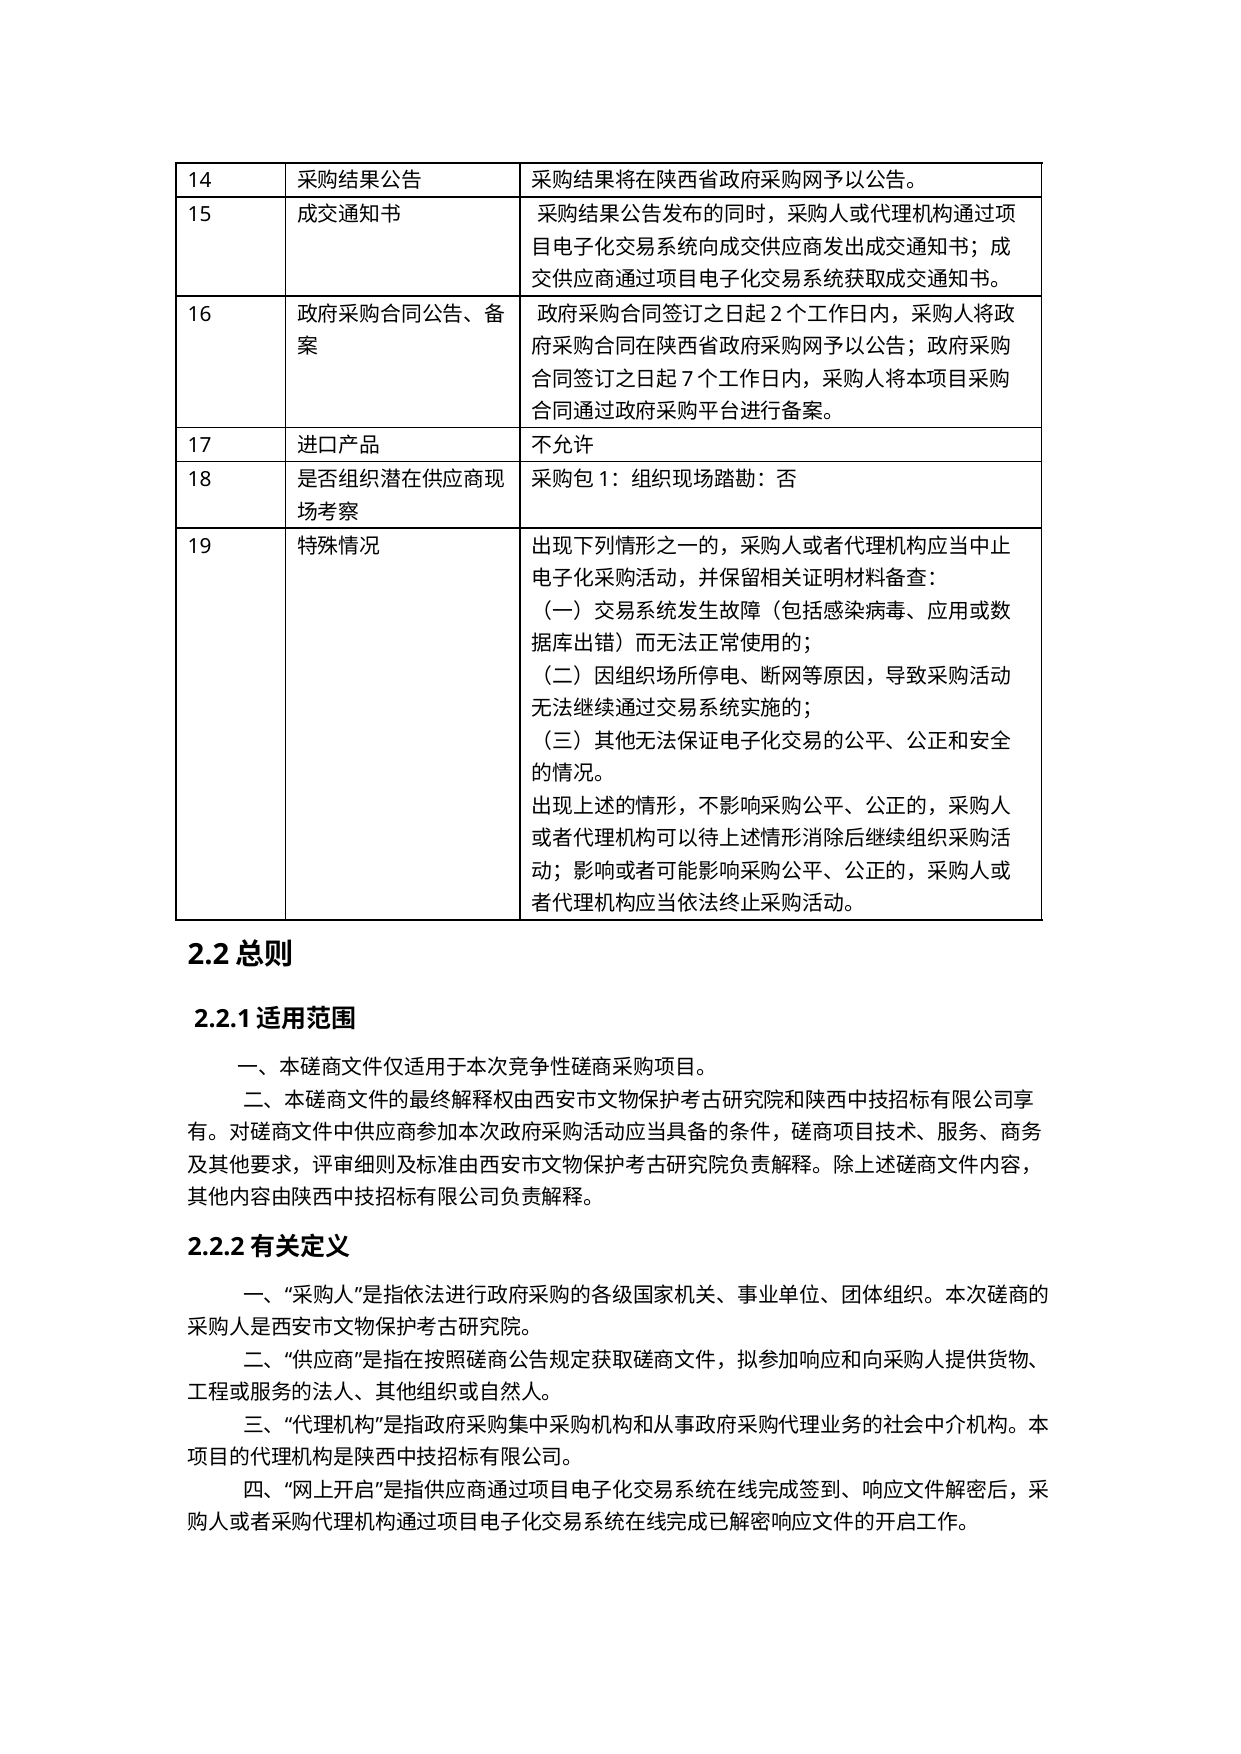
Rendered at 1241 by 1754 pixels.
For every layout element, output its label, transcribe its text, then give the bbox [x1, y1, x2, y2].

text 一、本磋商文件仅适用于本次竞争性磋商采购项目。 [187, 1050, 1053, 1083]
table_cell 18 [177, 462, 285, 527]
text 2.2.2有关定义 [187, 1213, 1053, 1278]
text 一、“采购人”是指依法进行政府采购的各级国家机关、事业单位、团体组织。本次磋商的采购人是西安市文物保护考古研究院。 [187, 1278, 1053, 1343]
table_cell 17 [177, 428, 285, 461]
table_cell 采购结果公告 [286, 164, 519, 196]
table_cell 成交通知书 [286, 198, 519, 295]
text 2.2总则 [187, 920, 1053, 985]
table_cell 采购包1：组织现场踏勘：否 [521, 462, 1041, 527]
table_cell 政府采购合同签订之日起2个工作日内，采购人将政府采购合同在陕西省政府采购网予以公告；政府采购合同签订之日起7个工作日内，采购人将本项目采购合同通过政府采购平台进行备案。 [521, 297, 1041, 427]
text 二、本磋商文件的最终解释权由西安市文物保护考古研究院和陕西中技招标有限公司享有。对磋商文件中供应商参加本次政府采购活动应当具备的条件，磋商项目技术、服务、商务及其他要求，评审细则及标准由西安市文物保护考古研究院负责解释。除上述磋商文件内容，其他内容由陕西中技招标有限公司负责解释。 [187, 1083, 1053, 1213]
text 二、“供应商”是指在按照磋商公告规定获取磋商文件，拟参加响应和向采购人提供货物、工程或服务的法人、其他组织或自然人。 [187, 1343, 1053, 1408]
text 2.2.1适用范围 [187, 985, 1053, 1050]
table_cell 采购结果公告发布的同时，采购人或代理机构通过项目电子化交易系统向成交供应商发出成交通知书；成交供应商通过项目电子化交易系统获取成交通知书。 [521, 198, 1041, 295]
table_cell 14 [177, 164, 285, 196]
table_cell 是否组织潜在供应商现场考察 [286, 462, 519, 527]
table_cell 19 [177, 529, 285, 919]
table_cell 出现下列情形之一的，采购人或者代理机构应当中止电子化采购活动，并保留相关证明材料备查： （一）交易系统发生故障（包括感染病毒、应用或数据库出错）而无法正常使用的； （二）因组织场所停电、断网等原因，导致采购活动无法继续通过交易系统实施的； （三）其他无法保证电子化交易的公平、公正和安全的情况。 出现上述的情形，不影响采购公平、公正的，采购人或者代理机构可以待上述情形消除后继续组织采购活动；影响或者可能影响采购公平、公正的，采购人或者代理机构应当依法终止采购活动。 [521, 529, 1041, 919]
table_cell 进口产品 [286, 428, 519, 461]
table_cell 不允许 [521, 428, 1041, 461]
text 三、“代理机构”是指政府采购集中采购机构和从事政府采购代理业务的社会中介机构。本项目的代理机构是陕西中技招标有限公司。 [187, 1408, 1053, 1473]
text 四、“网上开启”是指供应商通过项目电子化交易系统在线完成签到、响应文件解密后，采购人或者采购代理机构通过项目电子化交易系统在线完成已解密响应文件的开启工作。 [187, 1473, 1053, 1538]
table_cell 特殊情况 [286, 529, 519, 919]
table_cell 16 [177, 297, 285, 427]
table_cell 采购结果将在陕西省政府采购网予以公告。 [521, 164, 1041, 196]
table_cell 政府采购合同公告、备案 [286, 297, 519, 427]
table_cell 15 [177, 198, 285, 295]
